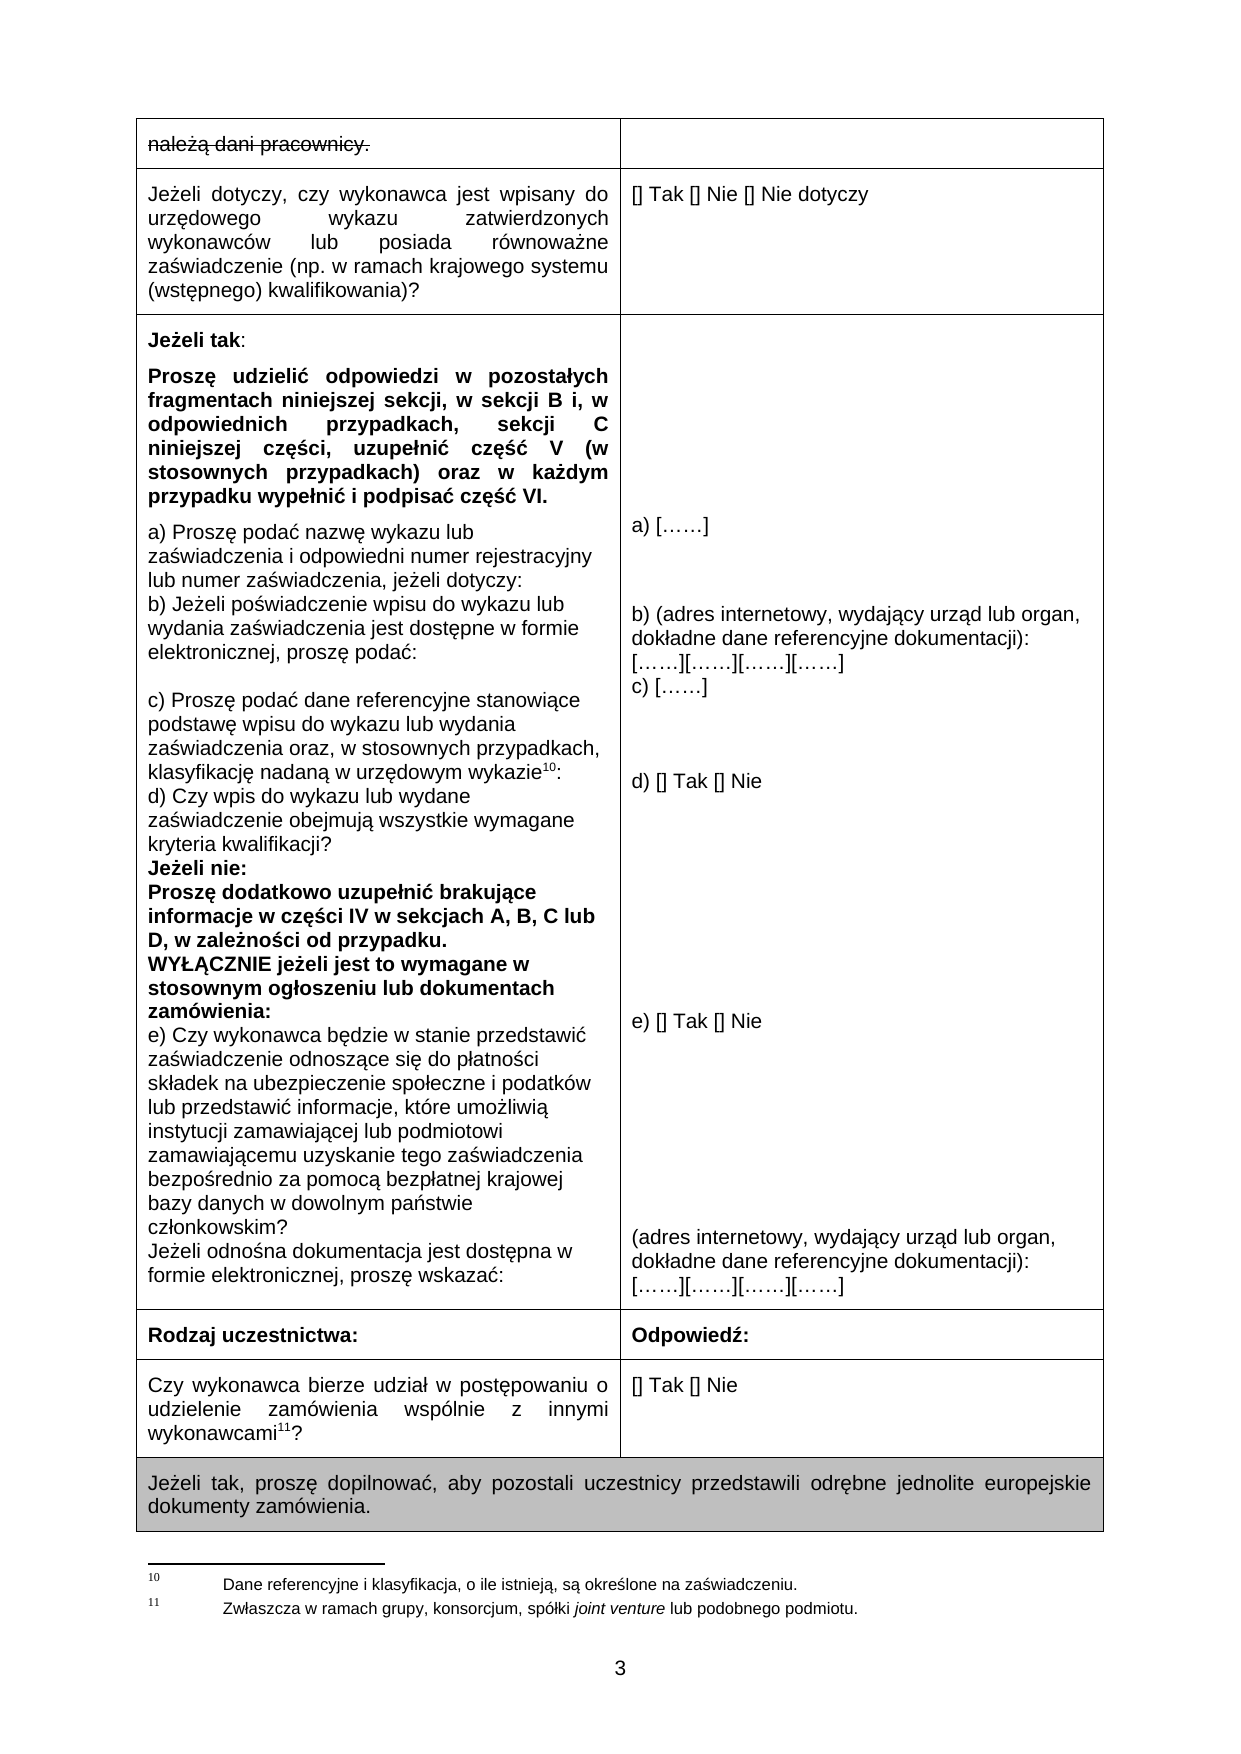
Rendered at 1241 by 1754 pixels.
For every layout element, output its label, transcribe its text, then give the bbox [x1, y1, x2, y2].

table_cell Odpowiedź: [621, 1310, 1103, 1359]
table_cell Rodzaj uczestnictwa: [137, 1310, 620, 1359]
table_cell Czy wykonawca bierze udział w postępowaniu o udzielenie zamówienia wspólnie z innymi wykonawcami? [137, 1360, 620, 1457]
table_cell a) [……] b) (adres internetowy, wydający urząd lub organ, dokładne dane referencyjne dokumentacji): [……][……][……][……] c) [……] d) [] Tak [] Nie e) [] Tak [] Nie (adres internetowy, wydający urząd lub organ, dokładne dane referencyjne dokumentacji): [……][……][……][……] [621, 315, 1103, 1309]
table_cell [137, 119, 620, 168]
table_cell [] Tak [] Nie [] Nie dotyczy [621, 169, 1103, 314]
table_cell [621, 119, 1103, 168]
table_cell [] Tak [] Nie [621, 1360, 1103, 1457]
table_cell Jeżeli tak: Proszę udzielić odpowiedzi w pozostałych fragmentach niniejszej sekcji, w sekcji B i, w odpowiednich przypadkach, sekcji C niniejszej części, uzupełnić część V (w stosownych przypadkach) oraz w każdym przypadku wypełnić i podpisać część VI. a) Proszę podać nazwę wykazu lub zaświadczenia i odpowiedni numer rejestracyjny lub numer zaświadczenia, jeżeli dotyczy: b) Jeżeli poświadczenie wpisu do wykazu lub wydania zaświadczenia jest dostępne w formie elektronicznej, proszę podać: c) Proszę podać dane referencyjne stanowiące podstawę wpisu do wykazu lub wydania zaświadczenia oraz, w stosownych przypadkach, klasyfikację nadaną w urzędowym wykazie: d) Czy wpis do wykazu lub wydane zaświadczenie obejmują wszystkie wymagane kryteria kwalifikacji? Jeżeli nie: Proszę dodatkowo uzupełnić brakujące informacje w części IV w sekcjach A, B, C lub D, w zależności od przypadku. WYŁĄCZNIE jeżeli jest to wymagane w stosownym ogłoszeniu lub dokumentach zamówienia: e) Czy wykonawca będzie w stanie przedstawić zaświadczenie odnoszące się do płatności składek na ubezpieczenie społeczne i podatków lub przedstawić informacje, które umożliwią instytucji zamawiającej lub podmiotowi zamawiającemu uzyskanie tego zaświadczenia bezpośrednio za pomocą bezpłatnej krajowej bazy danych w dowolnym państwie członkowskim? Jeżeli odnośna dokumentacja jest dostępna w formie elektronicznej, proszę wskazać: [137, 315, 620, 1309]
table_cell Jeżeli tak, proszę dopilnować, aby pozostali uczestnicy przedstawili odrębne jednolite europejskie dokumenty zamówienia. [137, 1458, 1103, 1531]
table_cell Jeżeli dotyczy, czy wykonawca jest wpisany do urzędowego wykazu zatwierdzonych wykonawców lub posiada równoważne zaświadczenie (np. w ramach krajowego systemu (wstępnego) kwalifikowania)? [137, 169, 620, 314]
